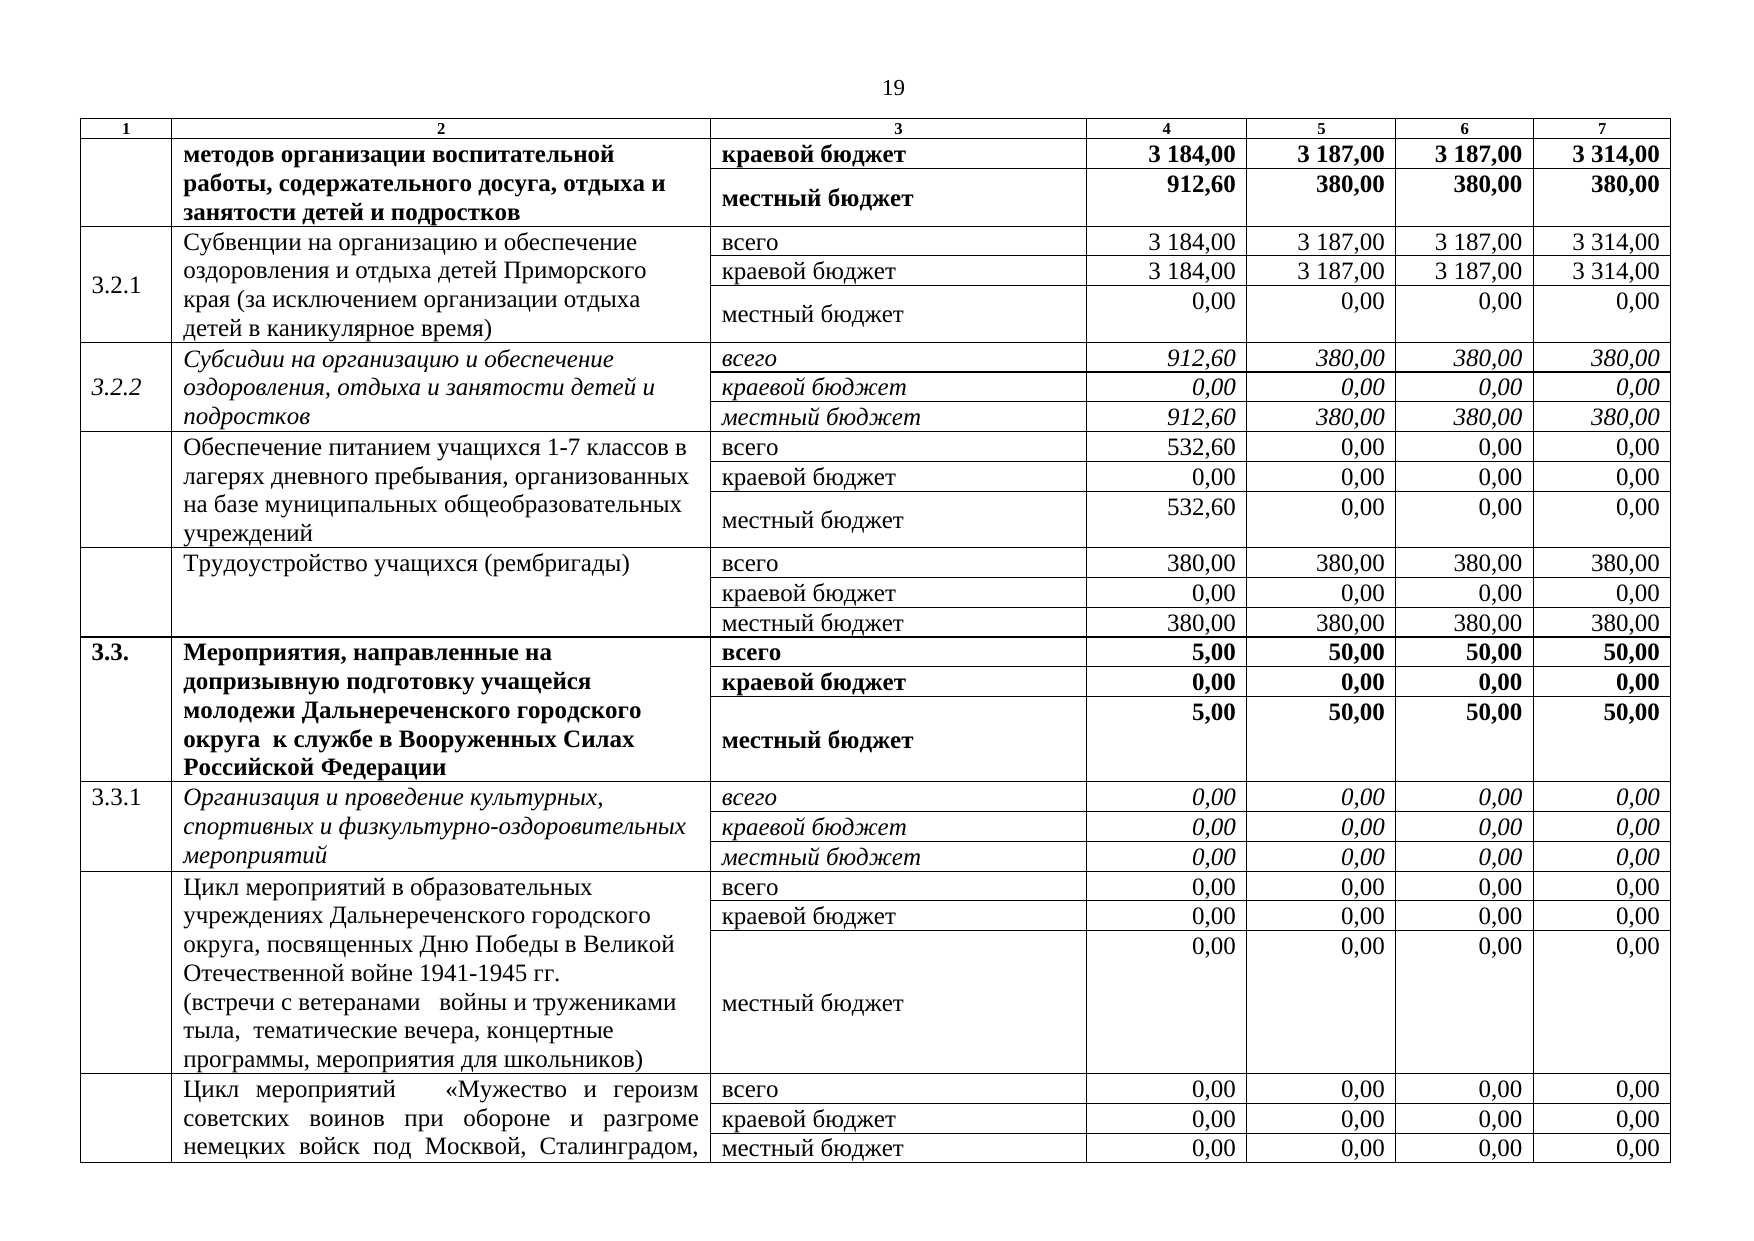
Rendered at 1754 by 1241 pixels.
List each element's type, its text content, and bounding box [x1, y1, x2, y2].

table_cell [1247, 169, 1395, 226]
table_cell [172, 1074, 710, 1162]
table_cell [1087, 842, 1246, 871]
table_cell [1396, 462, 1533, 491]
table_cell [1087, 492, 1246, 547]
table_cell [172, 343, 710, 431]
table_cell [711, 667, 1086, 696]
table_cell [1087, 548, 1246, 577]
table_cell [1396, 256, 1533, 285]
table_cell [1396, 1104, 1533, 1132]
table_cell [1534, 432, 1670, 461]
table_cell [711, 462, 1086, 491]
table_header 6 [1396, 119, 1533, 138]
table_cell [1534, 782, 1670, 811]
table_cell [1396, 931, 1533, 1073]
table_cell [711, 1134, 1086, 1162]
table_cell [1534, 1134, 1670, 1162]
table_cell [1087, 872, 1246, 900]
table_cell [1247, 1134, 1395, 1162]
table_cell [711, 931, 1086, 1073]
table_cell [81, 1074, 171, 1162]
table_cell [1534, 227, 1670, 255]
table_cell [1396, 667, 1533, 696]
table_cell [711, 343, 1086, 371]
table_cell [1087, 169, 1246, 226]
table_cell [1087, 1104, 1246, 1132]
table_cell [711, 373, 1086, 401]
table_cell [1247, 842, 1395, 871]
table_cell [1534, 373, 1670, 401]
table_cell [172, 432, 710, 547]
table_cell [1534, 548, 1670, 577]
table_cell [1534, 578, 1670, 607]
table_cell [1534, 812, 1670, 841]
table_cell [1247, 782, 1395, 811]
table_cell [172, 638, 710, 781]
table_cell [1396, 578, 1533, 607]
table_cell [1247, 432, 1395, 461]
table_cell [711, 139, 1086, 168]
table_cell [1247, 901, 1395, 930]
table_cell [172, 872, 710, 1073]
table_header 1 [81, 119, 171, 138]
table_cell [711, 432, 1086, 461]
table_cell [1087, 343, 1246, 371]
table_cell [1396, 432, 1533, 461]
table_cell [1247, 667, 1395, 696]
table_header 7 [1534, 119, 1670, 138]
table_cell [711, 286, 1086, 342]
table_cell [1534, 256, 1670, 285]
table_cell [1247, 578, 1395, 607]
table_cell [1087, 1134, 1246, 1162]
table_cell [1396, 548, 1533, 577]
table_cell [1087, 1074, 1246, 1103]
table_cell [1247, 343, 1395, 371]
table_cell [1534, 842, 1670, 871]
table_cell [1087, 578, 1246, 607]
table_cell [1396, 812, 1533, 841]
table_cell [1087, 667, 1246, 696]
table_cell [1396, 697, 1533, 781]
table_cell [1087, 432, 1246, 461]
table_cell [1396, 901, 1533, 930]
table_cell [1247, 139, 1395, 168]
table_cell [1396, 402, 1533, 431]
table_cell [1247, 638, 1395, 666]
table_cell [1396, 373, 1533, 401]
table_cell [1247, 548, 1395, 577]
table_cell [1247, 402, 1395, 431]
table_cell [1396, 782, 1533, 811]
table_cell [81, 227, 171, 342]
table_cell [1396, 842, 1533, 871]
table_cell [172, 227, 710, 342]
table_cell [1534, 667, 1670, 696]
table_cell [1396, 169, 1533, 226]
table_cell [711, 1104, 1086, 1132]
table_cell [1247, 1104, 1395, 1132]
table_header 3 [711, 119, 1086, 138]
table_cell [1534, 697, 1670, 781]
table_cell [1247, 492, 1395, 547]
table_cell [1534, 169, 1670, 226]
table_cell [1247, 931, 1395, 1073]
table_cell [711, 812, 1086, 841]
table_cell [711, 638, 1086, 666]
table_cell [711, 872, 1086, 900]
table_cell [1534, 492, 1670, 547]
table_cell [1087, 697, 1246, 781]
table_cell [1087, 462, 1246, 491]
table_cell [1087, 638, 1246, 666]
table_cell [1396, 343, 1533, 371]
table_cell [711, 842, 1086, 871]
table_header 5 [1247, 119, 1395, 138]
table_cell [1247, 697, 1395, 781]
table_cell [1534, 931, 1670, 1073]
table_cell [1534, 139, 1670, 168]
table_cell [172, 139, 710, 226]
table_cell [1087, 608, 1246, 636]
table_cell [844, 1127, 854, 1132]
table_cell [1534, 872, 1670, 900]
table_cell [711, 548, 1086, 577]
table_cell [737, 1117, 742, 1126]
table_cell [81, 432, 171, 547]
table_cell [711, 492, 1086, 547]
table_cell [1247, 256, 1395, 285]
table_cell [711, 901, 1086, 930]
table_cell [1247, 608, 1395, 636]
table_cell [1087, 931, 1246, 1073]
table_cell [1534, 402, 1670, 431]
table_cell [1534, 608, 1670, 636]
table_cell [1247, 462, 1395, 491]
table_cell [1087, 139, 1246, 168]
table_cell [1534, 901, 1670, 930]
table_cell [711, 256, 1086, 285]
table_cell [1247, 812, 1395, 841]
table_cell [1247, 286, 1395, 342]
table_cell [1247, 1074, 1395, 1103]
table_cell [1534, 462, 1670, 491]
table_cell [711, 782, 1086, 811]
table_header 2 [172, 119, 710, 138]
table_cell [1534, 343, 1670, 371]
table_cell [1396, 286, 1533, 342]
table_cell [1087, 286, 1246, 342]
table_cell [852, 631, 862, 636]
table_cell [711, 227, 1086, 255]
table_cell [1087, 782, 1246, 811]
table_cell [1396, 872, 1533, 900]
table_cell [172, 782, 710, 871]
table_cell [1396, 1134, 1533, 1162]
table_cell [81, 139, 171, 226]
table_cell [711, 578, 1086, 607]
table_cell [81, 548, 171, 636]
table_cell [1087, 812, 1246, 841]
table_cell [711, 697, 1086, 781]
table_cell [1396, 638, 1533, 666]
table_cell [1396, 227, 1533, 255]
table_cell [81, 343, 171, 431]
table_header 4 [1087, 119, 1246, 138]
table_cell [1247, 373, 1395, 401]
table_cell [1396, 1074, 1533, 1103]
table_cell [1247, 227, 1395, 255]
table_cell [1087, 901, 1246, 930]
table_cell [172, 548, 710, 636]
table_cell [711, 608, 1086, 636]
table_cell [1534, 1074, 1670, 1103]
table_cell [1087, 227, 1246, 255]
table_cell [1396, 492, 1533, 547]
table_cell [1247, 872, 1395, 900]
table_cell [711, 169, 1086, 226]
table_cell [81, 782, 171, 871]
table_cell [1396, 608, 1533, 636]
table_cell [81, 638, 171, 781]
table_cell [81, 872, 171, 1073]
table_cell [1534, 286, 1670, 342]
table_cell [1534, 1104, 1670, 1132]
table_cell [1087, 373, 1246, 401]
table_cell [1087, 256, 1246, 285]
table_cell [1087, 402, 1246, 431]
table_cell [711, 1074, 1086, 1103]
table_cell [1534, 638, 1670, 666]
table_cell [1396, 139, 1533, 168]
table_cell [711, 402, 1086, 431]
